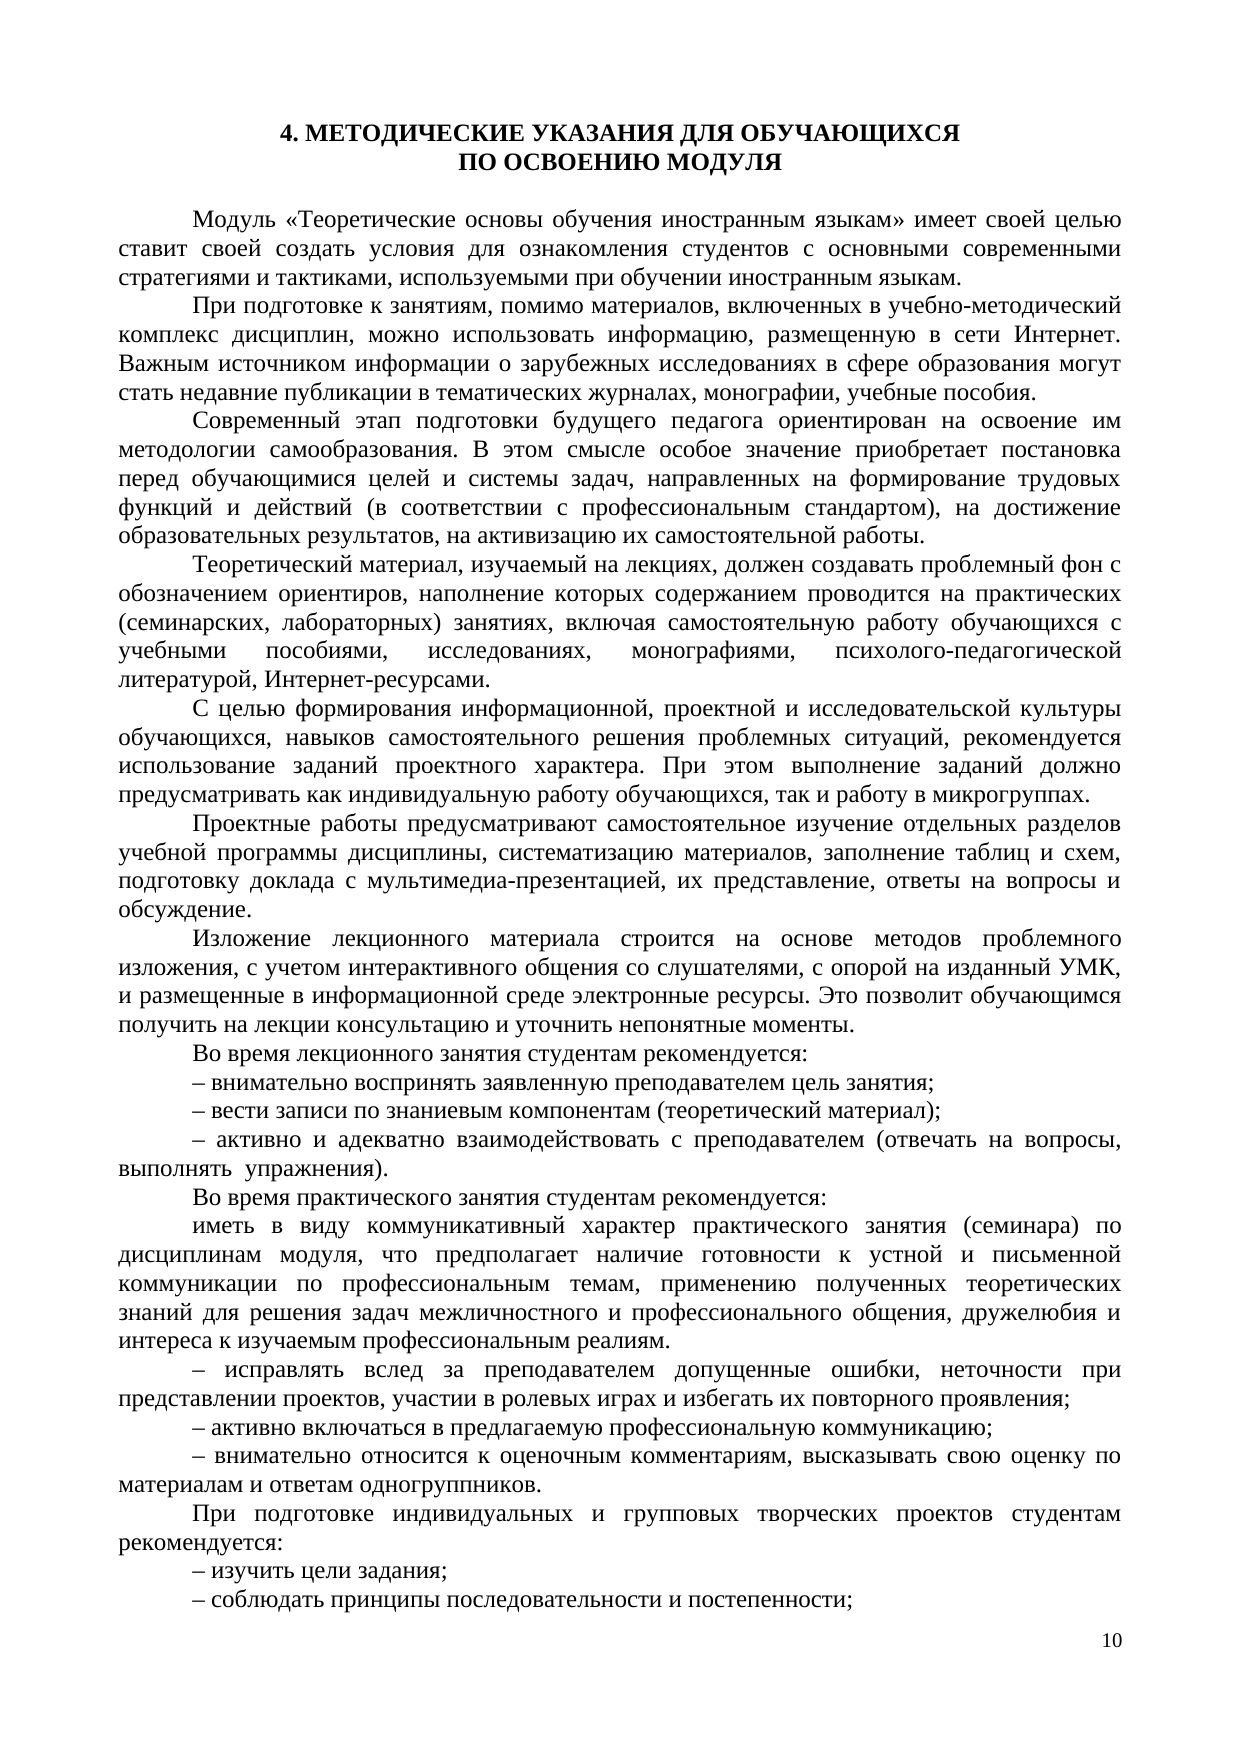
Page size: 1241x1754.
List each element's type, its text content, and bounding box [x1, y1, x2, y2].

text При подготовке индивидуальных и групповых творческих проектов студентам рекомендуется: [118, 1498, 1122, 1556]
text – активно включаться в предлагаемую профессиональную коммуникацию; [118, 1412, 1122, 1441]
text по освоению Модуля [118, 147, 1122, 176]
text – исправлять вслед за преподавателем допущенные ошибки, неточности при представлении проектов, участии в ролевых играх и избегать их повторного проявления; [118, 1354, 1122, 1412]
text Во время лекционного занятия студентам рекомендуется: [118, 1038, 1122, 1067]
text 4. Методические указания для обучающихся [118, 118, 1122, 147]
text – активно и адекватно взаимодействовать с преподавателем (отвечать на вопросы, выполнять упражнения). [118, 1124, 1122, 1182]
text Проектные работы предусматривают самостоятельное изучение отдельных разделов учебной программы дисциплины, систематизацию материалов, заполнение таблиц и схем, подготовку доклада с мультимедиа-презентацией, их представление, ответы на вопросы и обсуждение. [118, 808, 1122, 923]
text Изложение лекционного материала строится на основе методов проблемного изложения, с учетом интерактивного общения со слушателями, с опорой на изданный УМК, и размещенные в информационной среде электронные ресурсы. Это позволит обучающимся получить на лекции консультацию и уточнить непонятные моменты. [118, 923, 1122, 1038]
text – внимательно воспринять заявленную преподавателем цель занятия; [118, 1067, 1122, 1096]
text Модуль «Теоретические основы обучения иностранным языкам» имеет своей целью ставит своей создать условия для ознакомления студентов с основными современными стратегиями и тактиками, используемыми при обучении иностранным языкам. [118, 204, 1122, 291]
text При подготовке к занятиям, помимо материалов, включенных в учебно-методический комплекс дисциплин, можно использовать информацию, размещенную в сети Интернет. Важным источником информации о зарубежных исследованиях в сфере образования могут стать недавние публикации в тематических журналах, монографии, учебные пособия. [118, 291, 1122, 406]
text – внимательно относится к оценочным комментариям, высказывать свою оценку по материалам и ответам одногруппников. [118, 1441, 1122, 1498]
text – соблюдать принципы последовательности и постепенности; [118, 1584, 1122, 1613]
text Современный этап подготовки будущего педагога ориентирован на освоение им методологии самообразования. В этом смысле особое значение приобретает постановка перед обучающимися целей и системы задач, направленных на формирование трудовых функций и действий (в соответствии с профессиональным стандартом), на достижение образовательных результатов, на активизацию их самостоятельной работы. [118, 406, 1122, 549]
text С целью формирования информационной, проектной и исследовательской культуры обучающихся, навыков самостоятельного решения проблемных ситуаций, рекомендуется использование заданий проектного характера. При этом выполнение заданий должно предусматривать как индивидуальную работу обучающихся, так и работу в микрогруппах. [118, 693, 1122, 808]
text – вести записи по знаниевым компонентам (теоретический материал); [118, 1096, 1122, 1124]
text Во время практического занятия студентам рекомендуется: [118, 1182, 1122, 1211]
text иметь в виду коммуникативный характер практического занятия (семинара) по дисциплинам модуля, что предполагает наличие готовности к устной и письменной коммуникации по профессиональным темам, применению полученных теоретических знаний для решения задач межличностного и профессионального общения, дружелюбия и интереса к изучаемым профессиональным реалиям. [118, 1211, 1122, 1354]
text Теоретический материал, изучаемый на лекциях, должен создавать проблемный фон с обозначением ориентиров, наполнение которых содержанием проводится на практических (семинарских, лабораторных) занятиях, включая самостоятельную работу обучающихся с учебными пособиями, исследованиях, монографиями, психолого-педагогической литературой, Интернет-ресурсами. [118, 549, 1122, 693]
text – изучить цели задания; [118, 1556, 1122, 1584]
